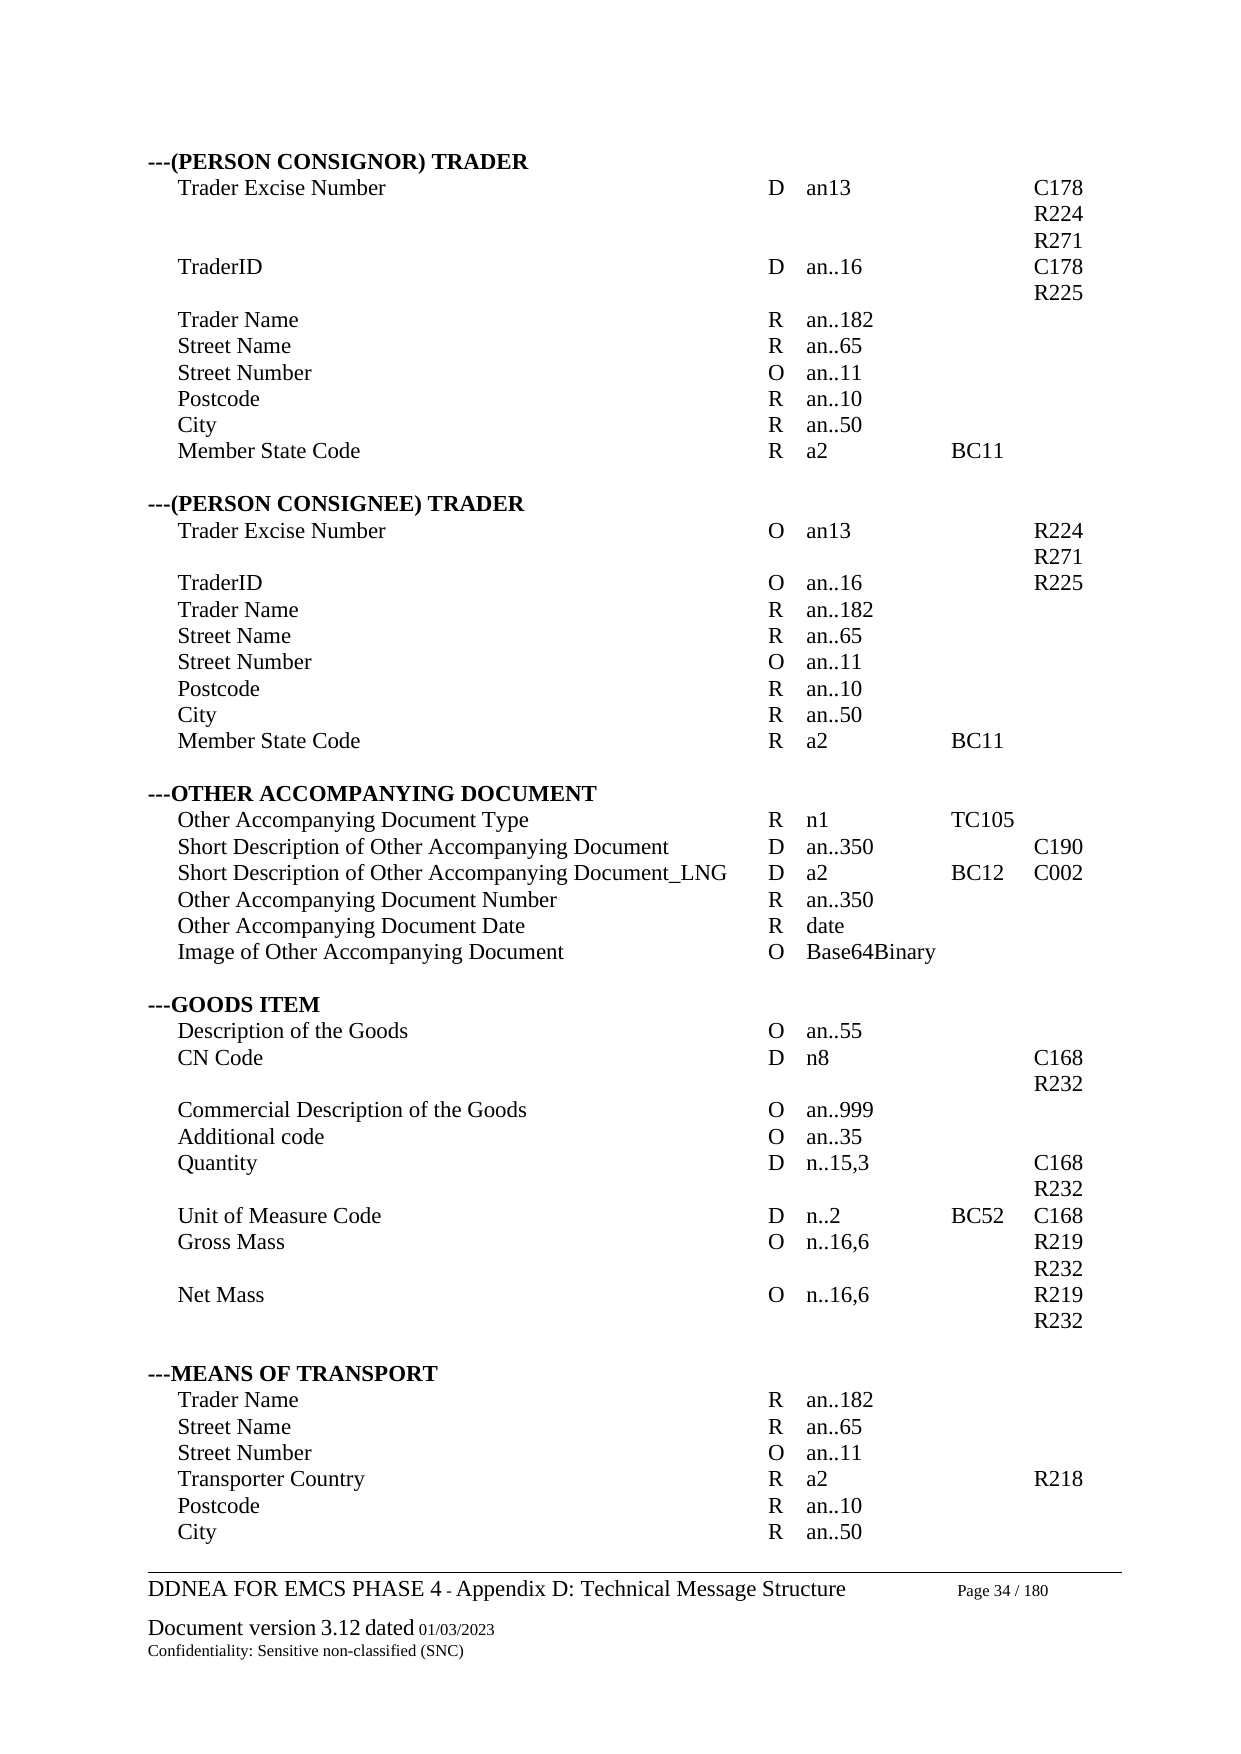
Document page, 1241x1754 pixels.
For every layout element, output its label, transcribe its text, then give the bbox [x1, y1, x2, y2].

text Short Description of Other Accompanying Document D an..350 C190 [148, 833, 1122, 859]
text ---OTHER ACCOMPANYING DOCUMENT [148, 780, 1122, 807]
text Additional code O an..35 [148, 1123, 1122, 1149]
text City R an..50 [148, 1518, 1122, 1544]
text Postcode R an..10 [148, 1492, 1122, 1518]
text Postcode R an..10 [148, 675, 1122, 701]
text City R an..50 [148, 411, 1122, 438]
text Member State Code R a2 BC11 [148, 727, 1122, 754]
text City R an..50 [148, 701, 1122, 727]
text ---MEANS OF TRANSPORT [148, 1360, 1122, 1386]
text Quantity D n..15,3 C168 [148, 1149, 1122, 1176]
text R224 [148, 200, 1122, 227]
text Street Name R an..65 [148, 1413, 1122, 1439]
text ---GOODS ITEM [148, 991, 1122, 1017]
text Street Number O an..11 [148, 358, 1122, 385]
text Net Mass O n..16,6 R219 [148, 1281, 1122, 1307]
text R271 [148, 543, 1122, 569]
text R232 [148, 1176, 1122, 1202]
text Other Accompanying Document Number R an..350 [148, 886, 1122, 912]
text Street Number O an..11 [148, 648, 1122, 675]
text Trader Name R an..182 [148, 1386, 1122, 1413]
text Transporter Country R a2 R218 [148, 1465, 1122, 1492]
text ---(PERSON CONSIGNEE) TRADER [148, 490, 1122, 517]
text Trader Name R an..182 [148, 306, 1122, 332]
text Other Accompanying Document Date R date [148, 912, 1122, 938]
text CN Code D n8 C168 [148, 1044, 1122, 1070]
text Trader Excise Number O an13 R224 [148, 517, 1122, 543]
text R232 [148, 1254, 1122, 1281]
text Postcode R an..10 [148, 385, 1122, 411]
text TraderID D an..16 C178 [148, 253, 1122, 279]
text TraderID O an..16 R225 [148, 569, 1122, 596]
text Trader Excise Number D an13 C178 [148, 174, 1122, 200]
text Short Description of Other Accompanying Document_LNG D a2 BC12 C002 [148, 859, 1122, 886]
text Member State Code R a2 BC11 [148, 438, 1122, 464]
text Commercial Description of the Goods O an..999 [148, 1096, 1122, 1123]
text R232 [148, 1307, 1122, 1334]
text ---(PERSON CONSIGNOR) TRADER [148, 148, 1122, 174]
text R225 [148, 279, 1122, 306]
text Description of the Goods O an..55 [148, 1017, 1122, 1044]
text R271 [148, 227, 1122, 253]
text Image of Other Accompanying Document O Base64Binary [148, 938, 1122, 965]
text Gross Mass O n..16,6 R219 [148, 1228, 1122, 1254]
text Unit of Measure Code D n..2 BC52 C168 [148, 1202, 1122, 1228]
text Street Name R an..65 [148, 332, 1122, 358]
text Street Name R an..65 [148, 622, 1122, 648]
text Trader Name R an..182 [148, 596, 1122, 622]
text Street Number O an..11 [148, 1439, 1122, 1465]
text Other Accompanying Document Type R n1 TC105 [148, 807, 1122, 833]
text R232 [148, 1070, 1122, 1096]
